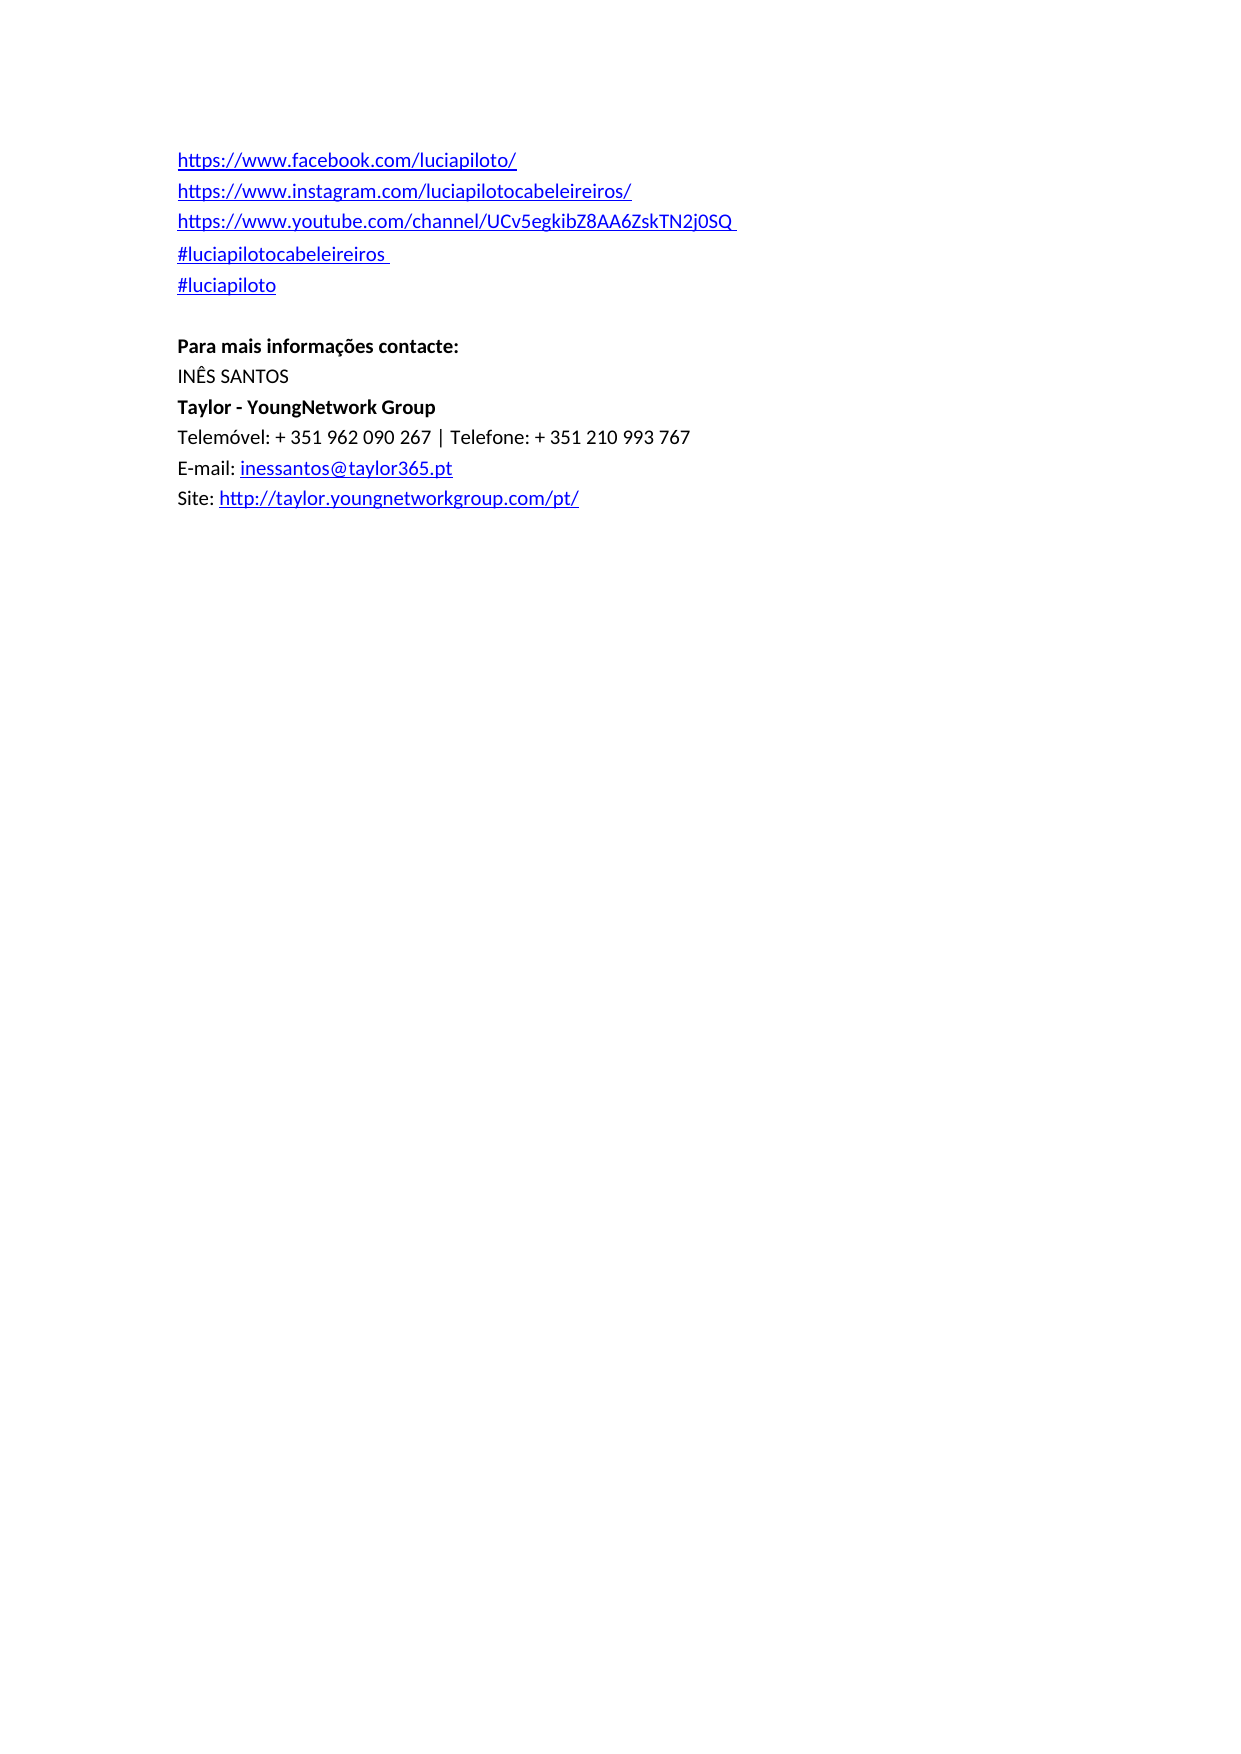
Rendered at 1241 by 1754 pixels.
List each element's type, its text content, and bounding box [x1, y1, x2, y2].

text https://www.youtube.com/channel/UCv5egkibZ8AA6ZskTN2j0SQ [177, 208, 1063, 234]
text #luciapilotocabeleireiros [177, 239, 1063, 267]
text https://www.facebook.com/luciapiloto/ [177, 148, 1063, 173]
text E-mail: inessantos@taylor365.pt [177, 455, 1063, 480]
text #luciapiloto [177, 272, 1063, 298]
text Telemóvel: + 351 962 090 267 | Telefone: + 351 210 993 767 [177, 424, 1063, 450]
text Taylor - YoungNetwork Group [177, 394, 1063, 419]
text https://www.instagram.com/luciapilotocabeleireiros/ [177, 178, 1063, 203]
text INÊS SANTOS [177, 364, 1063, 389]
text Site: http://taylor.youngnetworkgroup.com/pt/ [177, 485, 1063, 511]
text Para mais informações contacte: [177, 333, 1063, 359]
